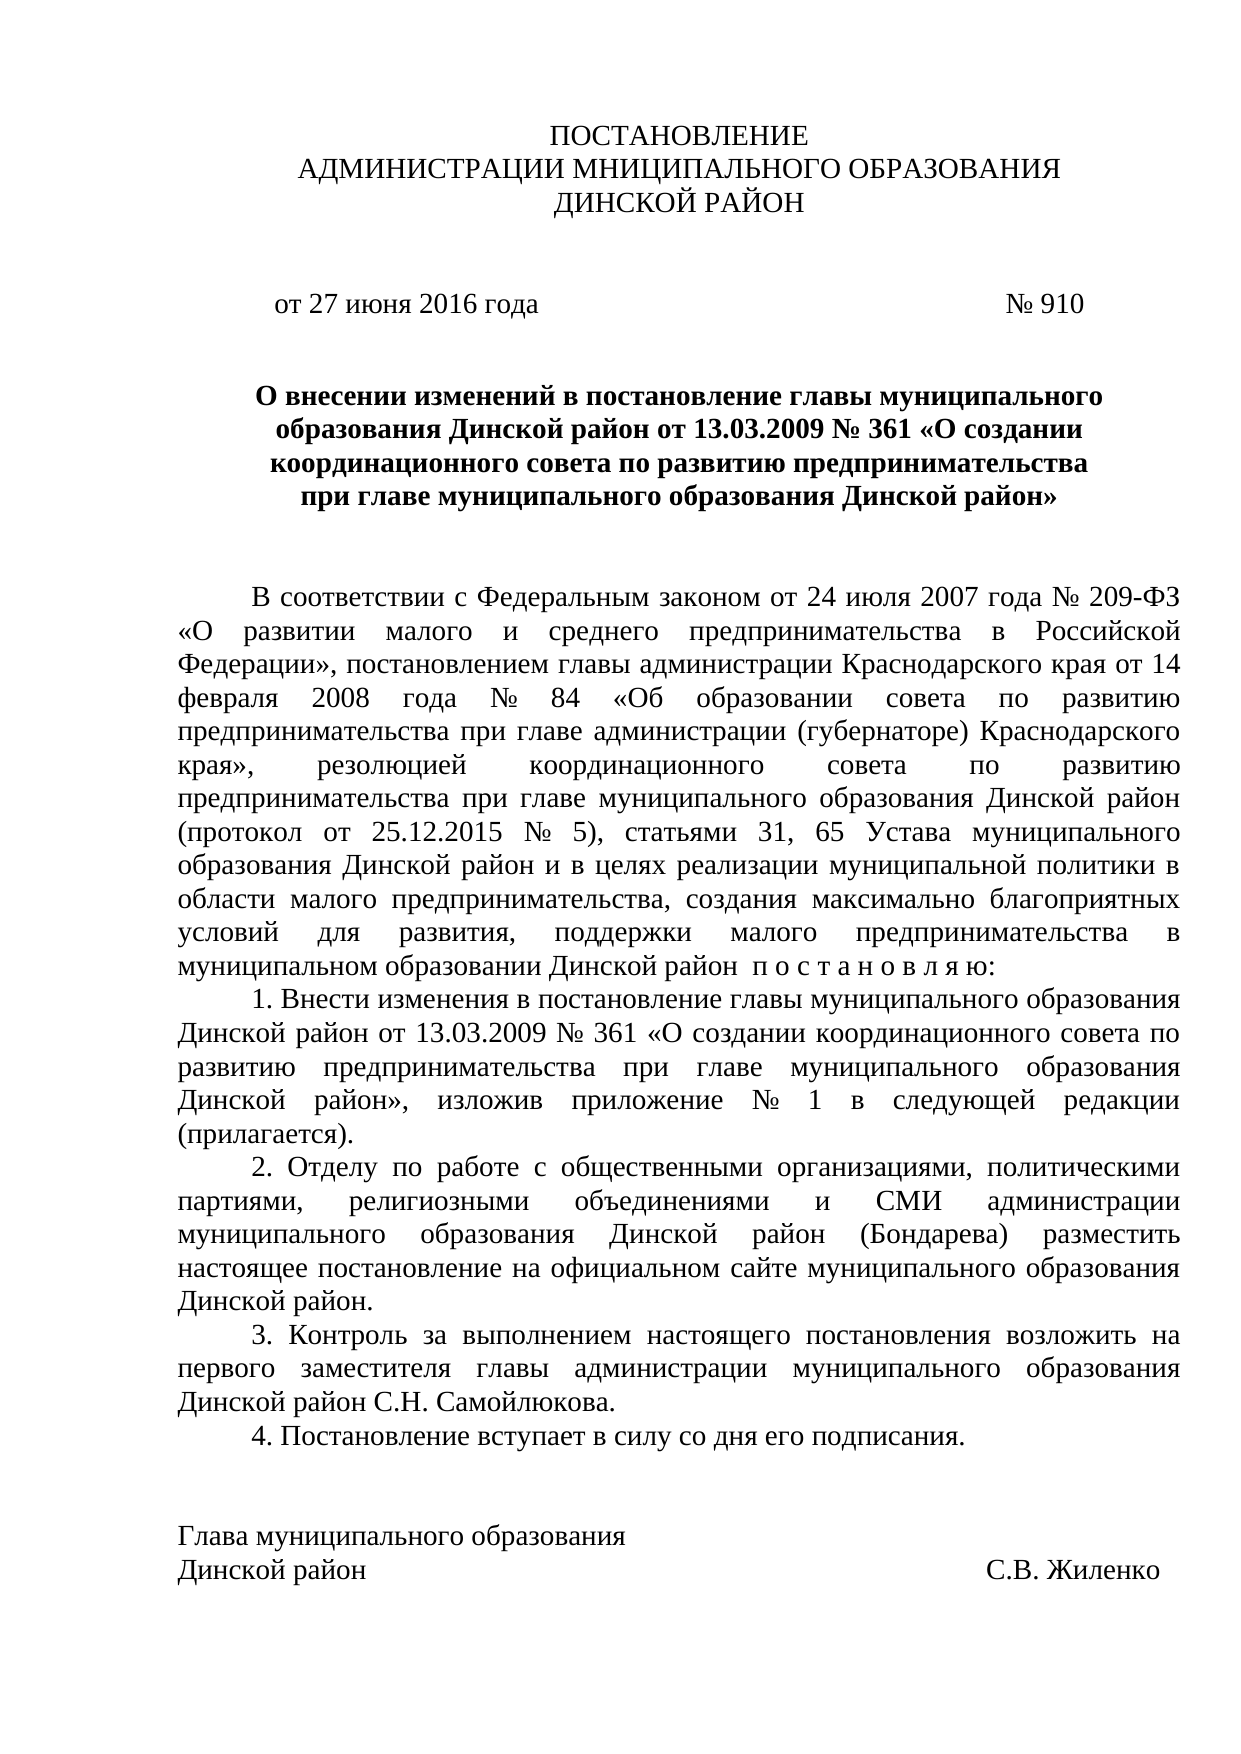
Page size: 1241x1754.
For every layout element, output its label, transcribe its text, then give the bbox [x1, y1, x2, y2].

text 4. Постановление вступает в силу со дня его подписания. [177, 1418, 1181, 1451]
text Динской район С.В. Жиленко [177, 1552, 1181, 1585]
text ДИНСКОЙ РАЙОН [177, 185, 1181, 219]
text Глава муниципального образования [177, 1518, 1181, 1552]
text АДМИНИСТРАЦИИ МНИЦИПАЛЬНОГО ОБРАЗОВАНИЯ [177, 152, 1181, 185]
text 2. Отделу по работе с общественными организациями, политическими партиями, религиозными объединениями и СМИ администрации муниципального образования Динской район (Бондарева) разместить настоящее постановление на официальном сайте муниципального образования Динской район. [177, 1149, 1181, 1317]
text при главе муниципального образования Динской район» [177, 478, 1181, 512]
text 1. Внести изменения в постановление главы муниципального образования Динской район от 13.03.2009 № 361 «О создании координационного совета по развитию предпринимательства при главе муниципального образования Динской район», изложив приложение № 1 в следующей редакции (прилагается). [177, 982, 1181, 1149]
text образования Динской район от 13.03.2009 № 361 «О создании координационного совета по развитию предпринимательства [177, 411, 1181, 478]
text 3. Контроль за выполнением настоящего постановления возложить на первого заместителя главы администрации муниципального образования Динской район С.Н. Самойлюкова. [177, 1317, 1181, 1418]
text ПОСТАНОВЛЕНИЕ [177, 118, 1181, 152]
text В соответствии с Федеральным законом от 24 июля 2007 года № 209-ФЗ «О развитии малого и среднего предпринимательства в Российской Федерации», постановлением главы администрации Краснодарского края от 14 февраля 2008 года № 84 «Об образовании совета по развитию предпринимательства при главе администрации (губернаторе) Краснодарского края», резолюцией координационного совета по развитию предпринимательства при главе муниципального образования Динской район (протокол от 25.12.2015 № 5), статьями 31, 65 Устава муниципального образования Динской район и в целях реализации муниципальной политики в области малого предпринимательства, создания максимально благоприятных условий для развития, поддержки малого предпринимательства в муниципальном образовании Динской район п о с т а н о в л я ю: [177, 579, 1181, 982]
text от 27 июня 2016 года № 910 [177, 286, 1181, 319]
text О внесении изменений в постановление главы муниципального [177, 378, 1181, 411]
